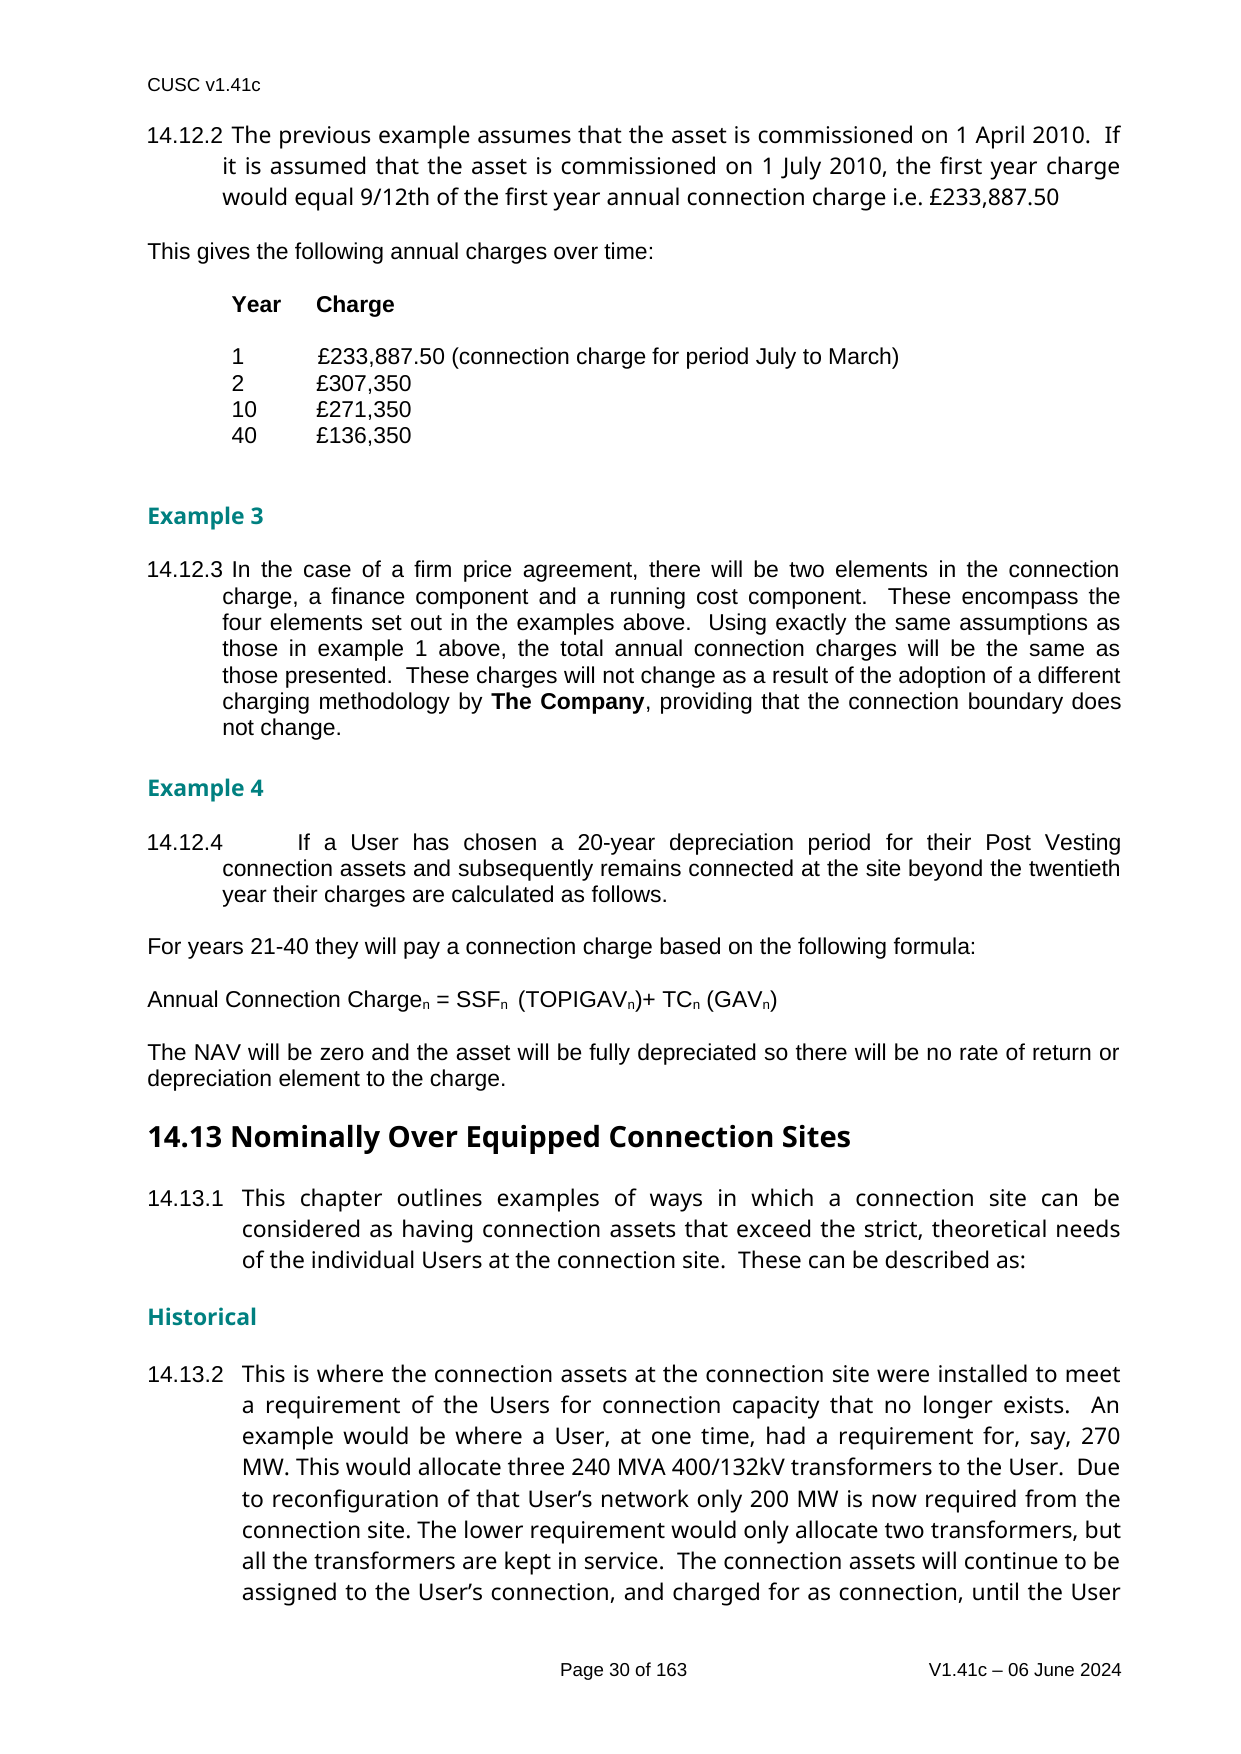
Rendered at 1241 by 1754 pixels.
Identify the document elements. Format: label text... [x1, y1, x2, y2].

text Annual Connection Chargen = SSFn (TOPIGAVn)+ TCn (GAVn) [147, 986, 1121, 1012]
text The NAV will be zero and the asset will be fully depreciated so there will be no rate of return or depreciation element to the charge. [147, 1038, 1121, 1091]
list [147, 1358, 1121, 1608]
text For years 21-40 they will pay a connection charge based on the following formula: [147, 933, 1121, 959]
subtitle 14.13 Nominally Over Equipped Connection Sites [147, 1117, 1121, 1156]
list This chapter outlines examples of ways in which a connection site can be considered as having connection assets that exceed the strict, theoretical needs of the individual Users at the connection site. These can be described as: [147, 1182, 1121, 1276]
text 10 £271,350 [231, 396, 1121, 422]
text This gives the following annual charges over time: [147, 238, 1121, 264]
subtitle Example 3 [147, 499, 1121, 531]
text Year Charge [147, 291, 1121, 317]
list If a User has chosen a 20-year depreciation period for their Post Vesting connection assets and subsequently remains connected at the site beyond the twentieth year their charges are calculated as follows. [184, 829, 1121, 908]
subtitle Historical [147, 1301, 1121, 1332]
text 40 £136,350 [231, 422, 1121, 449]
subtitle Example 4 [147, 772, 1121, 803]
text 1 £233,887.50 (connection charge for period July to March) [147, 343, 1121, 370]
list The previous example assumes that the asset is commissioned on 1 April 2010. If it is assumed that the asset is commissioned on 1 July 2010, the first year charge would equal 9/12th of the first year annual connection charge i.e. £233,887.50 [184, 119, 1121, 212]
text 2 £307,350 [231, 370, 1121, 396]
list In the case of a firm price agreement, there will be two elements in the connection charge, a finance component and a running cost component. These encompass the four elements set out in the examples above. Using exactly the same assumptions as those in example 1 above, the total annual connection charges will be the same as those presented. These charges will not change as a result of the adoption of a different charging methodology by The Company, providing that the connection boundary does not change. [184, 556, 1121, 741]
